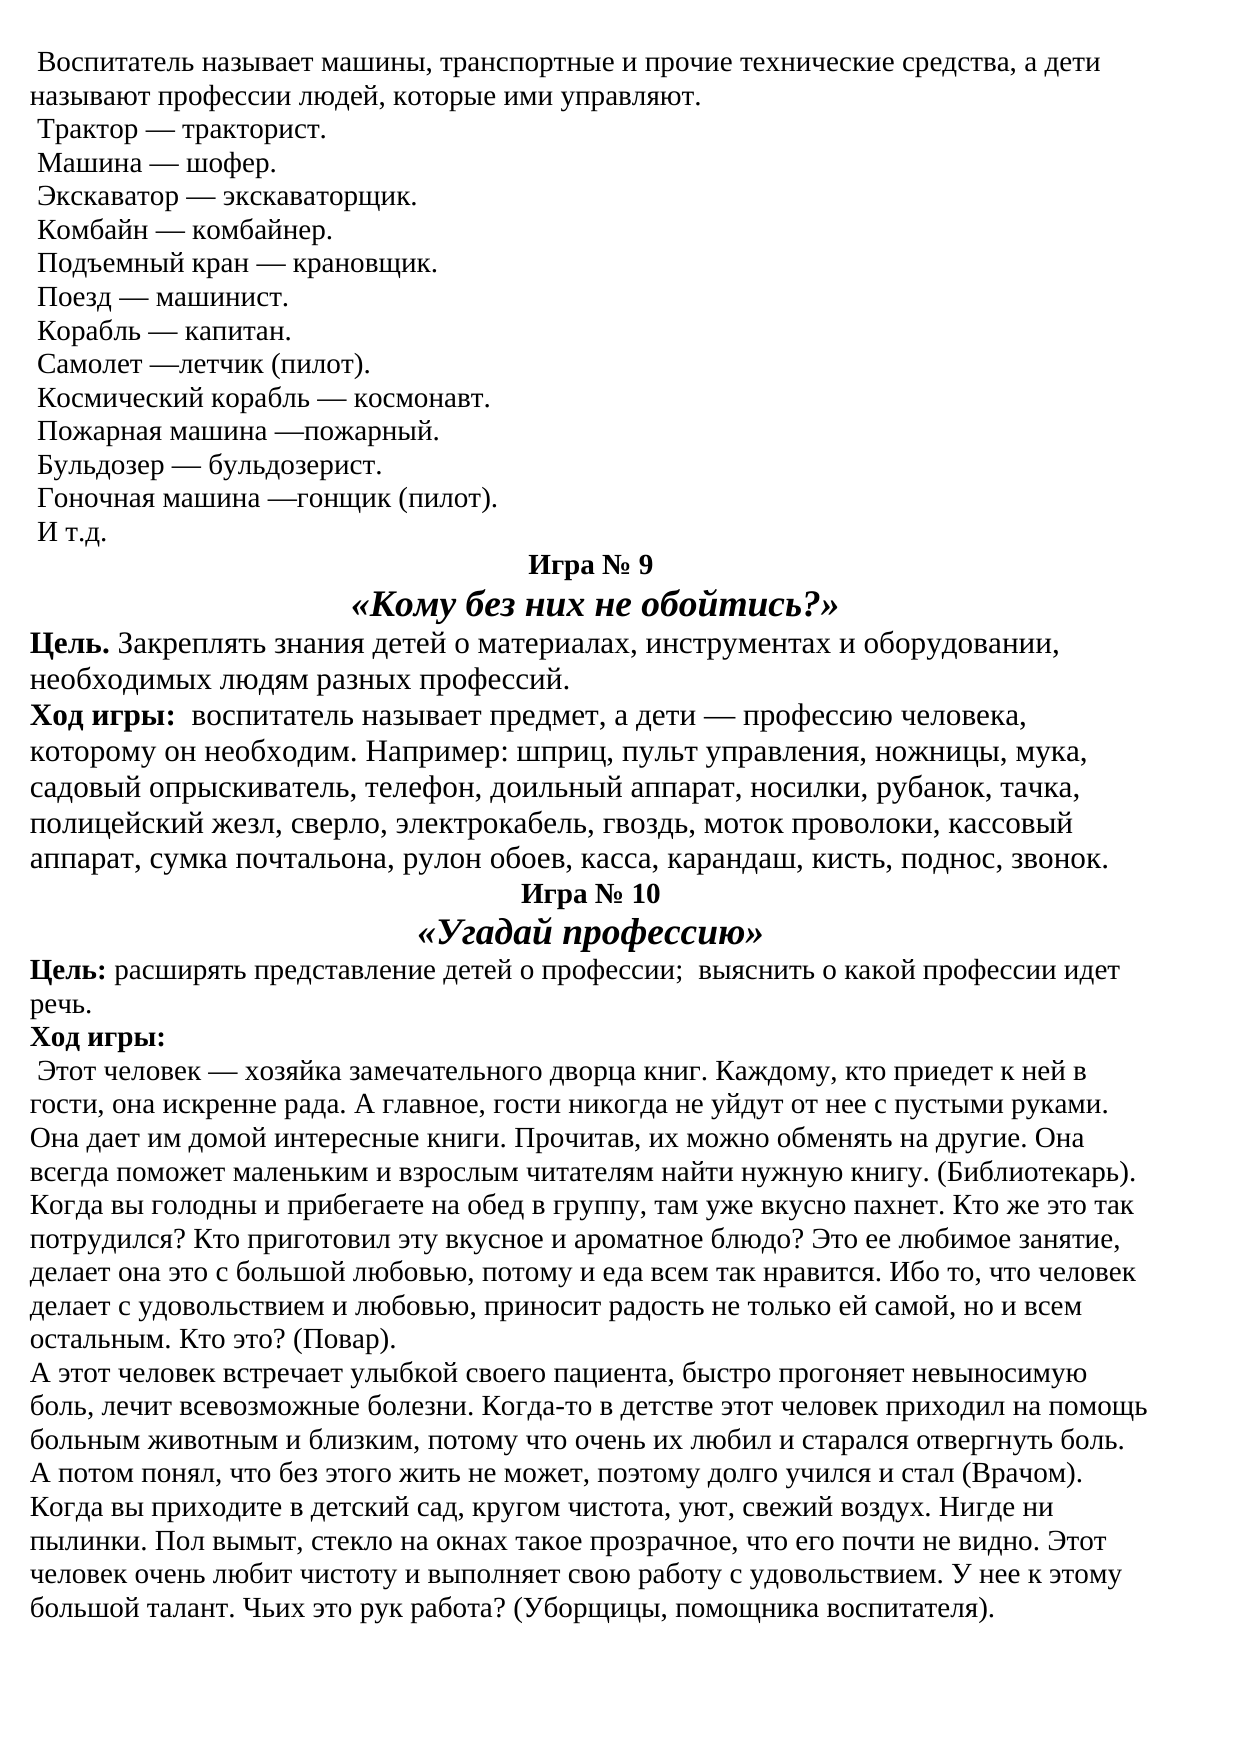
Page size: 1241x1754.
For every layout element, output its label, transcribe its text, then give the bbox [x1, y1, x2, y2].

text А этот человек встречает улыбкой своего пациента, быстро прогоняет невыносимую боль, лечит всевозможные болезни. Когда-то в детстве этот человек приходил на помощь больным животным и близким, потому что очень их любил и старался отвергнуть боль. А потом понял, что без этого жить не может, поэтому долго учился и стал (Врачом). [29, 1355, 1152, 1489]
text Пожарная машина —пожарный. [29, 413, 1152, 447]
text И т.д. [29, 514, 1152, 547]
text Цель: расширять представление детей о профессии; выяснить о какой профессии идет речь. [29, 952, 1152, 1019]
text Трактор — тракторист. [29, 111, 1152, 145]
text Бульдозер — бульдозерист. [29, 447, 1152, 480]
text Когда вы приходите в детский сад, кругом чистота, уют, свежий воздух. Нигде ни пылинки. Пол вымыт, стекло на окнах такое прозрачное, что его почти не видно. Этот человек очень любит чистоту и выполняет свою работу с удовольствием. У нее к этому большой талант. Чьих это рук работа? (Уборщицы, помощника воспитателя). [29, 1489, 1152, 1623]
text Экскаватор — экскаваторщик. [29, 178, 1152, 212]
text Подъемный кран — крановщик. [29, 246, 1152, 279]
text Игра № 9 [29, 547, 1152, 581]
text Самолет —летчик (пилот). [29, 346, 1152, 380]
text Машина — шофер. [29, 145, 1152, 178]
text Гоночная машина —гонщик (пилот). [29, 480, 1152, 514]
text Корабль — капитан. [29, 313, 1152, 346]
text Ход игры: воспитатель называет предмет, а дети — профессию человека, которому он необходим. Например: шприц, пульт управления, ножницы, мука, садовый опрыскиватель, телефон, доильный аппарат, носилки, рубанок, тачка, полицейский жезл, сверло, электрокабель, гвоздь, моток проволоки, кассовый аппарат, сумка почтальона, рулон обоев, касса, карандаш, кисть, поднос, звонок. [29, 696, 1152, 876]
text «Кому без них не обойтись?» [29, 581, 1152, 624]
text Комбайн — комбайнер. [29, 212, 1152, 246]
text Космический корабль — космонавт. [29, 380, 1152, 413]
text Когда вы голодны и прибегаете на обед в группу, там уже вкусно пахнет. Кто же это так потрудился? Кто приготовил эту вкусное и ароматное блюдо? Это ее любимое занятие, делает она это с большой любовью, потому и еда всем так нравится. Ибо то, что человек делает с удовольствием и любовью, приносит радость не только ей самой, но и всем остальным. Кто это? (Повар). [29, 1187, 1152, 1355]
text Воспитатель называет машины, транспортные и прочие технические средства, а дети называют профессии людей, которые ими управляют. [29, 44, 1152, 111]
text Цель. Закреплять знания детей о материалах, инструментах и оборудовании, необходимых людям разных профессий. [29, 624, 1152, 696]
text Поезд — машинист. [29, 279, 1152, 313]
text Ход игры: [29, 1019, 1152, 1053]
text Игра № 10 [29, 876, 1152, 909]
text Этот человек — хозяйка замечательного дворца книг. Каждому, кто приедет к ней в гости, она искренне рада. А главное, гости никогда не уйдут от нее с пустыми руками. Она дает им домой интересные книги. Прочитав, их можно обменять на другие. Она всегда поможет маленьким и взрослым читателям найти нужную книгу. (Библиотекарь). [29, 1053, 1152, 1187]
text «Угадай профессию» [29, 909, 1152, 952]
